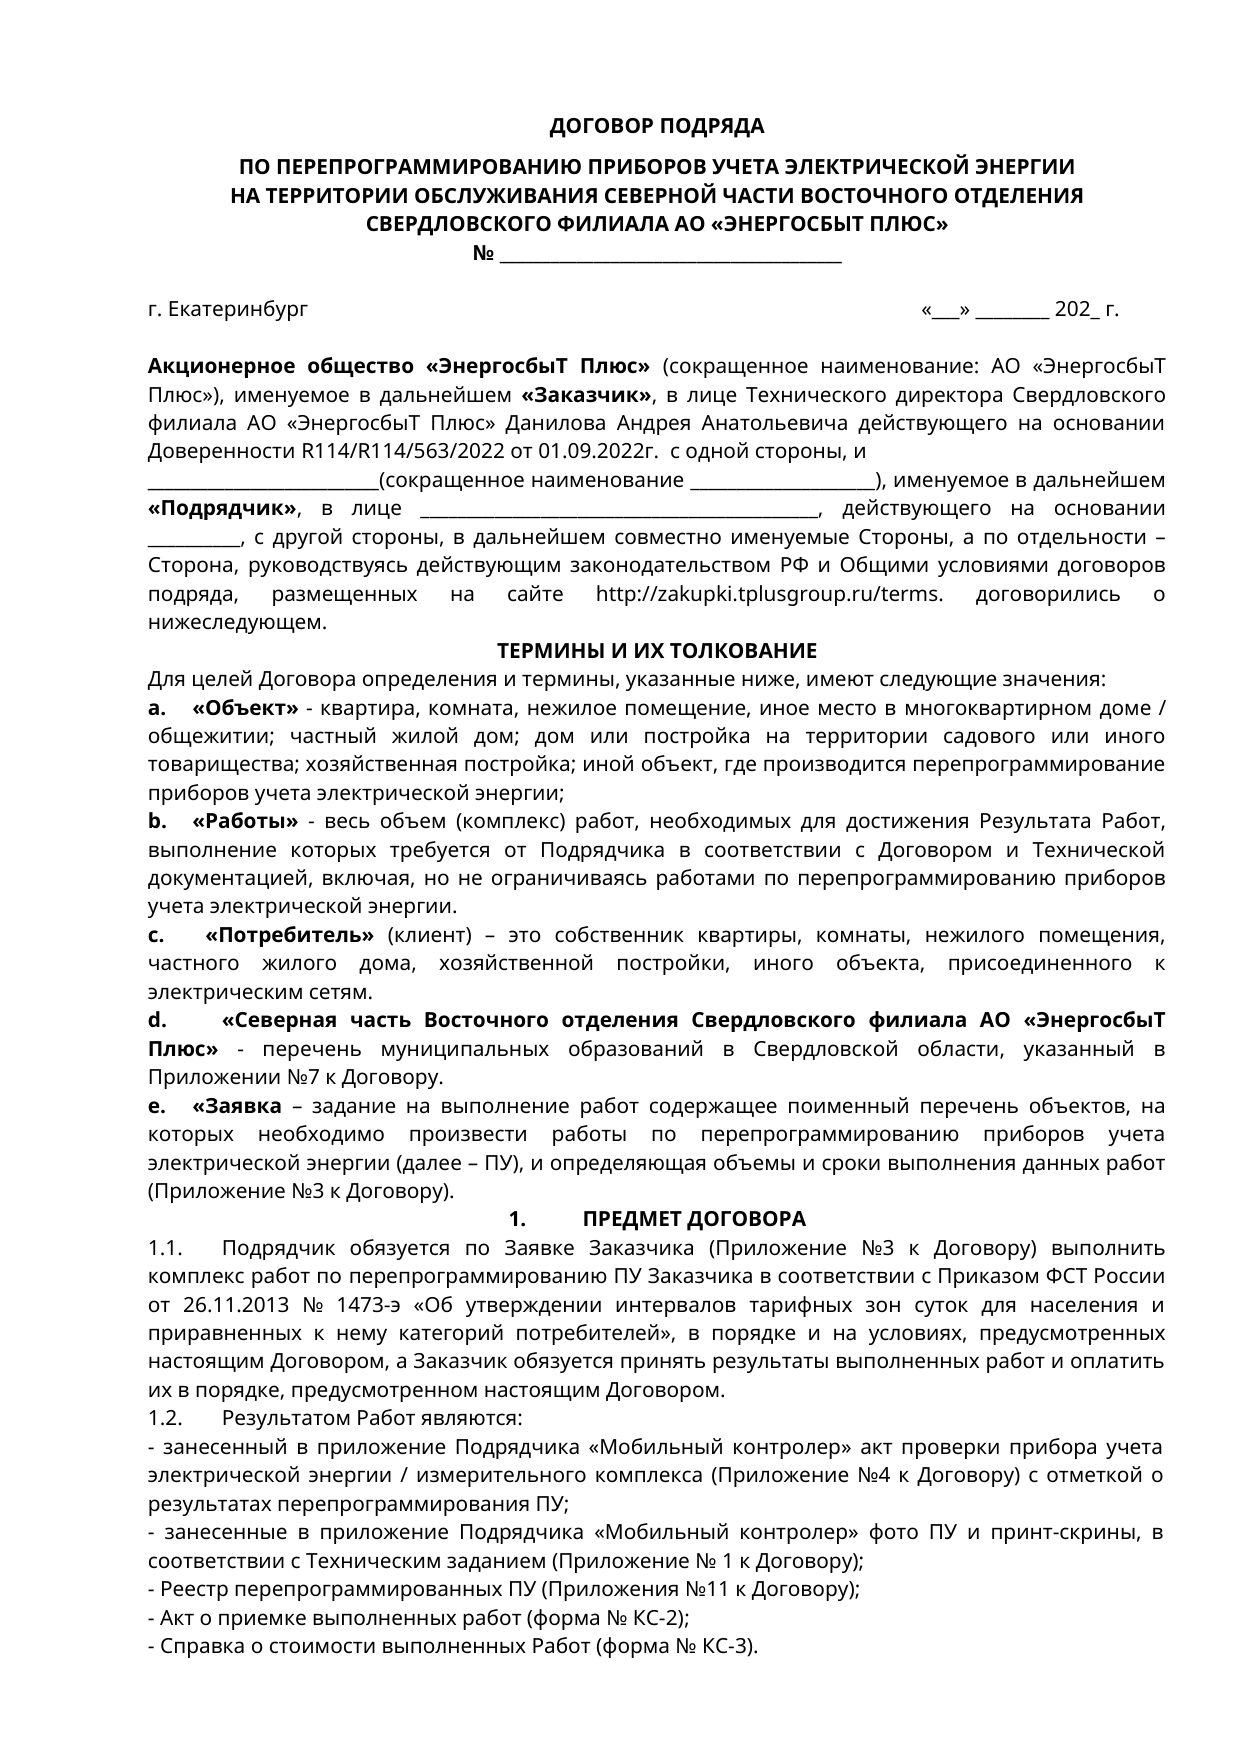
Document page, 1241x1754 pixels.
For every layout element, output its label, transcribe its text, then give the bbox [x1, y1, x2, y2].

text Акционерное общество «ЭнергосбыТ Плюс» (сокращенное наименование: АО «ЭнергосбыТ Плюс»), именуемое в дальнейшем «Заказчик», в лице Технического директора Свердловского филиала АО «ЭнергосбыТ Плюс» Данилова Андрея Анатольевича действующего на основании Доверенности R114/R114/563/2022 от 01.09.2022г. с одной стороны, и [148, 351, 1167, 465]
list «Заявка – задание на выполнение работ содержащее поименный перечень объектов, на которых необходимо произвести работы по перепрограммированию приборов учета электрической энергии (далее – ПУ), и определяющая объемы и сроки выполнения данных работ (Приложение №3 к Договору). [148, 1091, 1167, 1204]
list «Северная часть Восточного отделения Свердловского филиала АО «ЭнергосбыТ Плюс» - перечень муниципальных образований в Свердловской области, указанный в Приложении №7 к Договору. [148, 1005, 1167, 1091]
text - занесенные в приложение Подрядчика «Мобильный контролер» фото ПУ и принт-скрины, в соответствии с Техническим заданием (Приложение № 1 к Договору); [148, 1517, 1164, 1574]
subtitle Термины и их толкование [148, 636, 1167, 664]
text - Акт о приемке выполненных работ (форма № КС-2); [148, 1603, 1164, 1631]
list «Потребитель» (клиент) – это собственник квартиры, комнаты, нежилого помещения, частного жилого дома, хозяйственной постройки, иного объекта, присоединенного к электрическим сетям. [148, 920, 1167, 1005]
text - Справка о стоимости выполненных Работ (форма № КС-3). [148, 1631, 1181, 1659]
text на территории Обслуживания СЕВЕРНОЙ ЧАСТИ Восточного отделения свердловского филиала АО «Энергосбыт плюс» [148, 181, 1167, 238]
text Для целей Договора определения и термины, указанные ниже, имеют следующие значения: [148, 664, 1167, 693]
subtitle ПРЕДМЕТ ДОГОВОРА [148, 1204, 1167, 1233]
subtitle Договор подрядА [148, 111, 1167, 140]
text г. Екатеринбург «___» ________ 202_ г. [148, 294, 1167, 323]
text - занесенный в приложение Подрядчика «Мобильный контролер» акт проверки прибора учета электрической энергии / измерительного комплекса (Приложение №4 к Договору) с отметкой о результатах перепрограммирования ПУ; [148, 1432, 1164, 1517]
text - Реестр перепрограммированных ПУ (Приложения №11 к Договору); [148, 1574, 1164, 1603]
text № ________________________________________ [148, 238, 1167, 266]
text ___________________________(сокращенное наименование ____________________), именуемое в дальнейшем «Подрядчик», в лице ___________________________________________, действующего на основании __________, с другой стороны, в дальнейшем совместно именуемые Стороны, а по отдельности – Сторона, руководствуясь действующим законодательством РФ и Общими условиями договоров подряда, размещенных на сайте http://zakupki.tplusgroup.ru/terms. договорились о нижеследующем. [148, 465, 1167, 636]
list Подрядчик обязуется по Заявке Заказчика (Приложение №3 к Договору) выполнить комплекс работ по перепрограммированию ПУ Заказчика в соответствии с Приказом ФСТ России от 26.11.2013 № 1473-э «Об утверждении интервалов тарифных зон суток для населения и приравненных к нему категорий потребителей», в порядке и на условиях, предусмотренных настоящим Договором, а Заказчик обязуется принять результаты выполненных работ и оплатить их в порядке, предусмотренном настоящим Договором. [148, 1233, 1167, 1403]
list «Объект» - квартира, комната, нежилое помещение, иное место в многоквартирном доме / общежитии; частный жилой дом; дом или постройка на территории садового или иного товарищества; хозяйственная постройка; иной объект, где производится перепрограммирование приборов учета электрической энергии; [148, 693, 1167, 806]
list «Работы» - весь объем (комплекс) работ, необходимых для достижения Результата Работ, выполнение которых требуется от Подрядчика в соответствии с Договором и Технической документацией, включая, но не ограничиваясь работами по перепрограммированию приборов учета электрической энергии. [148, 806, 1167, 920]
list Результатом Работ являются: [148, 1403, 1167, 1432]
text по перепрограммированию приборов учета электрической энергии [148, 152, 1167, 181]
